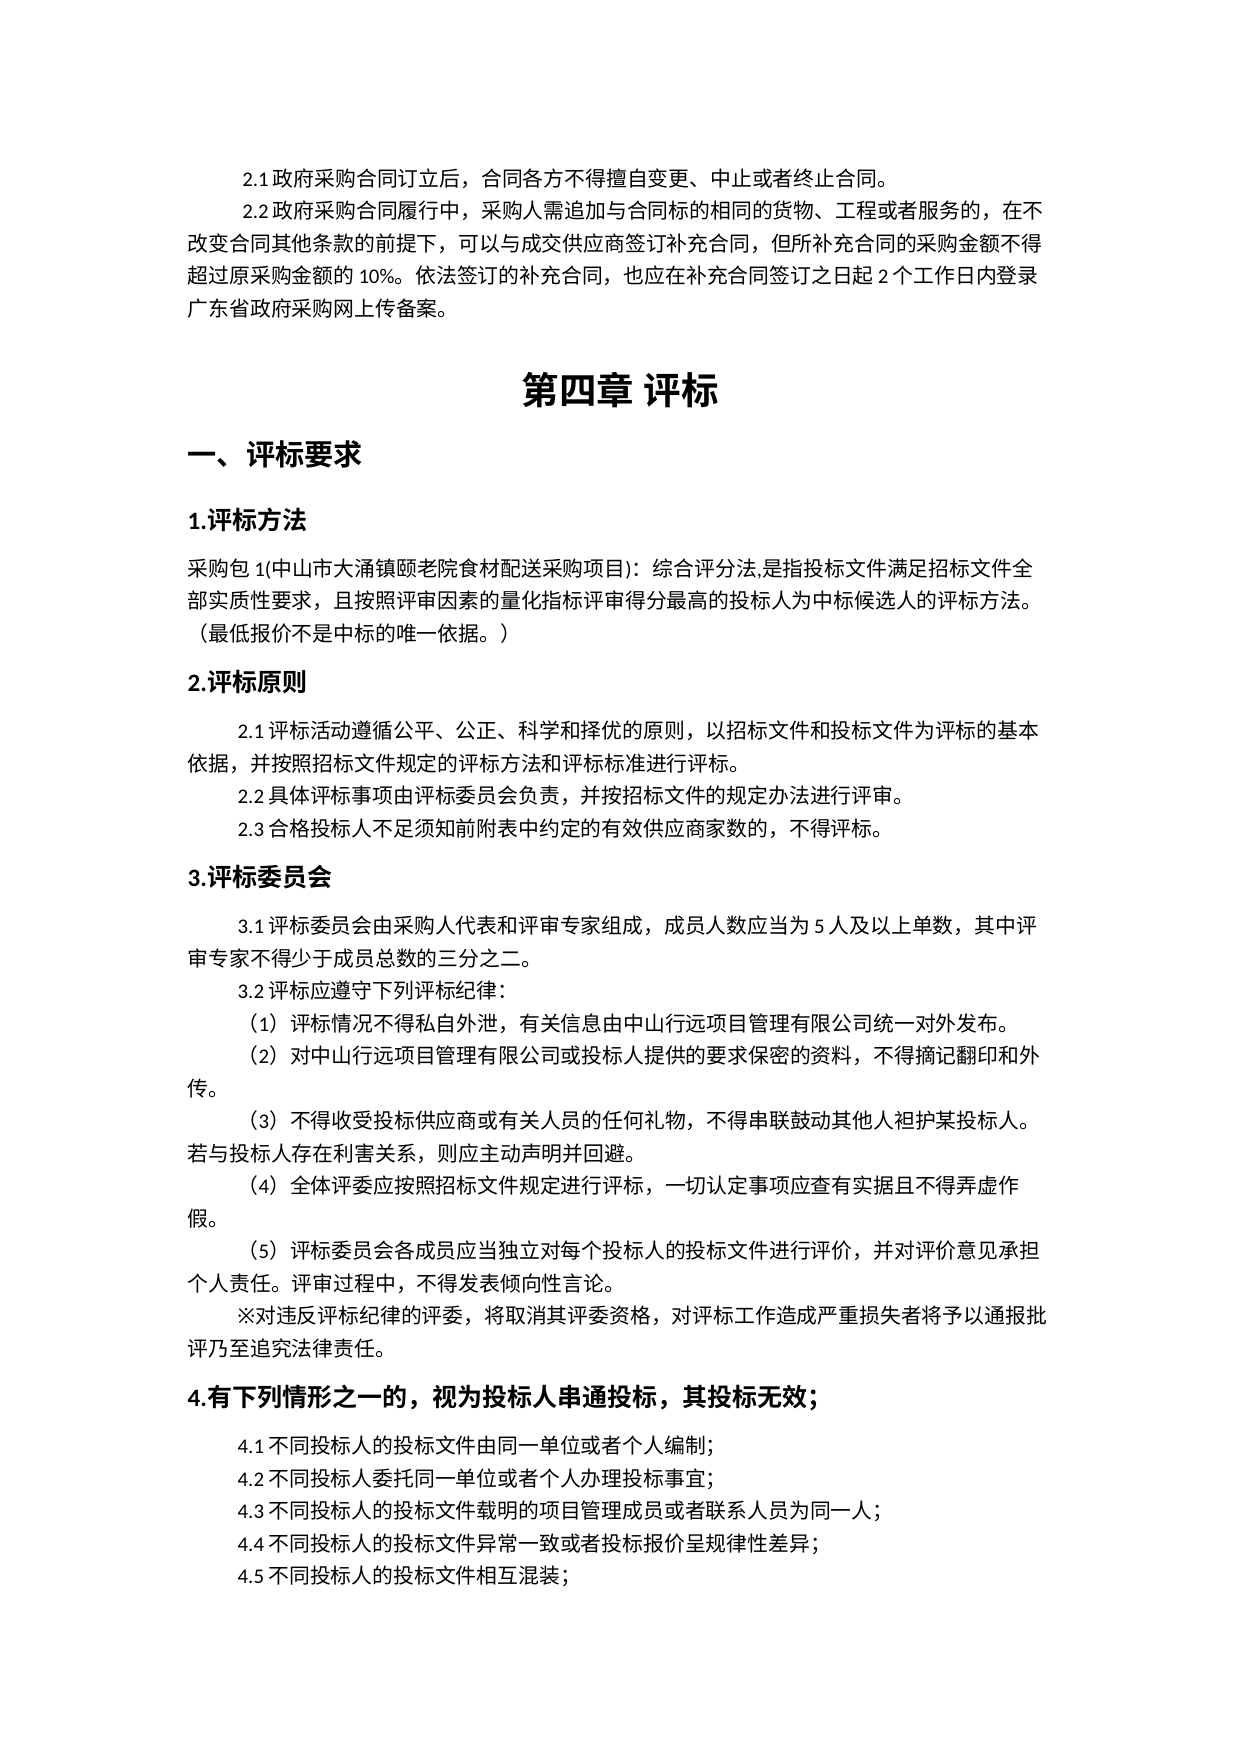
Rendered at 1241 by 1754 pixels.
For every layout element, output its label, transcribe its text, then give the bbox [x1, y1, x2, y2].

text （1）评标情况不得私自外泄，有关信息由中山行远项目管理有限公司统一对外发布。 [187, 1007, 1053, 1039]
text 4.有下列情形之一的，视为投标人串通投标，其投标无效； [187, 1364, 1053, 1429]
text （4）全体评委应按照招标文件规定进行评标，一切认定事项应查有实据且不得弄虚作假。 [187, 1169, 1053, 1234]
text 3.1评标委员会由采购人代表和评审专家组成，成员人数应当为5人及以上单数，其中评审专家不得少于成员总数的三分之二。 [187, 909, 1053, 974]
text 2.1评标活动遵循公平、公正、科学和择优的原则，以招标文件和投标文件为评标的基本依据，并按照招标文件规定的评标方法和评标标准进行评标。 [187, 714, 1053, 779]
text 3.评标委员会 [187, 844, 1053, 909]
text 4.4不同投标人的投标文件异常一致或者投标报价呈规律性差异； [187, 1527, 1053, 1559]
text （3）不得收受投标供应商或有关人员的任何礼物，不得串联鼓动其他人袒护某投标人。若与投标人存在利害关系，则应主动声明并回避。 [187, 1104, 1053, 1169]
text 4.2不同投标人委托同一单位或者个人办理投标事宜； [187, 1462, 1053, 1494]
text 3.2评标应遵守下列评标纪律： [187, 974, 1053, 1007]
text 第四章 评标 [187, 357, 1053, 422]
text 采购包1(中山市大涌镇颐老院食材配送采购项目)：综合评分法,是指投标文件满足招标文件全部实质性要求，且按照评审因素的量化指标评审得分最高的投标人为中标候选人的评标方法。（最低报价不是中标的唯一依据。） [187, 552, 1053, 649]
text ※对违反评标纪律的评委，将取消其评委资格，对评标工作造成严重损失者将予以通报批评乃至追究法律责任。 [187, 1299, 1053, 1364]
text 4.3不同投标人的投标文件载明的项目管理成员或者联系人员为同一人； [187, 1494, 1053, 1527]
text 2.3合格投标人不足须知前附表中约定的有效供应商家数的，不得评标。 [187, 812, 1053, 844]
text 2.1政府采购合同订立后，合同各方不得擅自变更、中止或者终止合同。 [187, 162, 1053, 194]
text 2.2政府采购合同履行中，采购人需追加与合同标的相同的货物、工程或者服务的，在不改变合同其他条款的前提下，可以与成交供应商签订补充合同，但所补充合同的采购金额不得超过原采购金额的10%。依法签订的补充合同，也应在补充合同签订之日起2个工作日内登录广东省政府采购网上传备案。 [187, 194, 1053, 324]
text 1.评标方法 [187, 487, 1053, 552]
text 2.评标原则 [187, 649, 1053, 714]
text 2.2具体评标事项由评标委员会负责，并按招标文件的规定办法进行评审。 [187, 779, 1053, 812]
text （5）评标委员会各成员应当独立对每个投标人的投标文件进行评价，并对评价意见承担个人责任。评审过程中，不得发表倾向性言论。 [187, 1234, 1053, 1299]
text 4.5不同投标人的投标文件相互混装； [187, 1559, 1053, 1592]
text 4.1不同投标人的投标文件由同一单位或者个人编制； [187, 1429, 1053, 1462]
text （2）对中山行远项目管理有限公司或投标人提供的要求保密的资料，不得摘记翻印和外传。 [187, 1039, 1053, 1104]
text 一、评标要求 [187, 422, 1053, 487]
